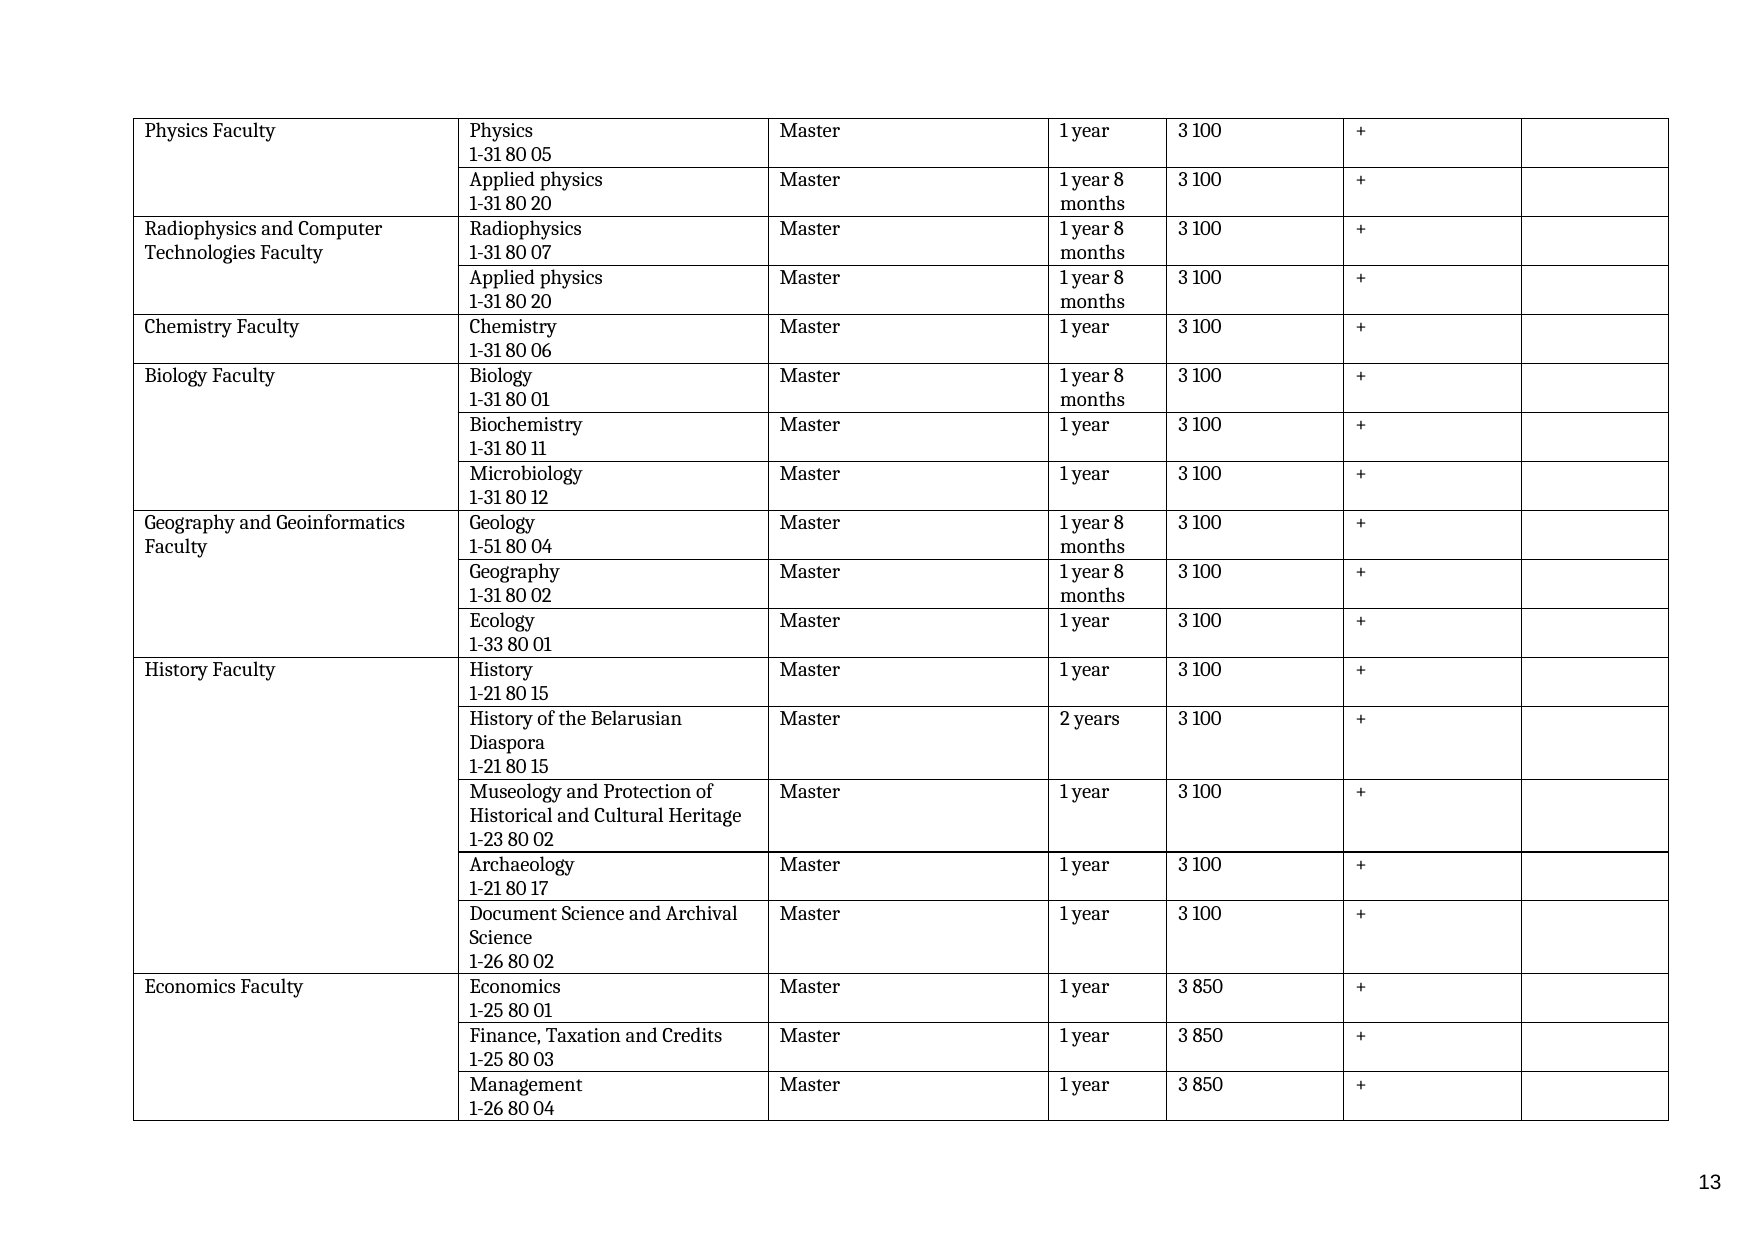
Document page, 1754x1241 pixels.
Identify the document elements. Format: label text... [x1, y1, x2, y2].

table_cell 1 year [1049, 901, 1166, 973]
table_cell Microbiology 1-31 80 12 [459, 462, 768, 510]
table_cell Master [769, 1072, 1048, 1120]
table_cell [1522, 511, 1668, 559]
table_cell 1 year [1049, 413, 1166, 461]
table_cell Archaeology 1-21 80 17 [459, 853, 768, 900]
table_cell Master [769, 266, 1048, 314]
table_cell 3 100 [1167, 217, 1343, 265]
table_cell 3 100 [1167, 901, 1343, 973]
table_cell 1 year [1049, 1072, 1166, 1120]
table_cell 1 year [1049, 315, 1166, 363]
table_cell 3 100 [1167, 315, 1343, 363]
table_cell Master [769, 658, 1048, 706]
table_cell Geology 1-51 80 04 [459, 511, 768, 559]
table_cell + [1344, 1072, 1521, 1120]
table_cell [1522, 974, 1668, 1022]
table_cell [1522, 560, 1668, 608]
table_cell 3 100 [1167, 413, 1343, 461]
table_cell 1 year [1049, 609, 1166, 657]
table_cell Master [769, 853, 1048, 900]
table_cell Master [769, 1023, 1048, 1071]
table_cell 1 year [1049, 119, 1166, 167]
table_cell Biology 1-31 80 01 [459, 364, 768, 412]
table_cell Master [769, 315, 1048, 363]
table_cell 3 100 [1167, 707, 1343, 778]
table_cell Economics Faculty [134, 974, 458, 1120]
table_cell Biochemistry 1-31 80 11 [459, 413, 768, 461]
table_cell 1 year 8 months [1049, 511, 1166, 559]
table_cell [1522, 658, 1668, 706]
table_cell + [1344, 168, 1521, 216]
table_cell Applied physics 1-31 80 20 [459, 168, 768, 216]
table_cell + [1344, 853, 1521, 900]
table_cell + [1344, 462, 1521, 510]
table_cell 1 year [1049, 974, 1166, 1022]
table_cell + [1344, 658, 1521, 706]
table_cell Biology Faculty [134, 364, 458, 510]
table_cell Museology and Protection of Historical and Cultural Heritage 1-23 80 02 [459, 780, 768, 851]
table_cell Master [769, 119, 1048, 167]
table_cell [1522, 901, 1668, 973]
table_cell Document Science and Archival Science 1-26 80 02 [459, 901, 768, 973]
table_cell + [1344, 217, 1521, 265]
table_cell 3 850 [1167, 1072, 1343, 1120]
table_cell Master [769, 462, 1048, 510]
table_cell Master [769, 168, 1048, 216]
table_cell 3 100 [1167, 168, 1343, 216]
table_cell Master [769, 364, 1048, 412]
table_cell [1522, 315, 1668, 363]
table_cell 1 year [1049, 853, 1166, 900]
table_cell Master [769, 413, 1048, 461]
table_cell 1 year [1049, 658, 1166, 706]
table_cell 3 850 [1167, 1023, 1343, 1071]
table_cell History of the Belarusian Diaspora 1-21 80 15 [459, 707, 768, 778]
table_cell [1522, 462, 1668, 510]
table_cell 3 850 [1167, 974, 1343, 1022]
table_cell [1522, 1023, 1668, 1071]
table_cell 3 100 [1167, 560, 1343, 608]
table_cell 3 100 [1167, 853, 1343, 900]
table_cell Management 1-26 80 04 [459, 1072, 768, 1120]
table_cell History 1-21 80 15 [459, 658, 768, 706]
table_cell Economics 1-25 80 01 [459, 974, 768, 1022]
table_cell + [1344, 364, 1521, 412]
table_cell + [1344, 707, 1521, 778]
table_cell [1522, 1072, 1668, 1120]
table_cell Ecology 1-33 80 01 [459, 609, 768, 657]
table_cell Applied physics 1-31 80 20 [459, 266, 768, 314]
table_cell Finance, Taxation and Credits 1-25 80 03 [459, 1023, 768, 1071]
table_cell 3 100 [1167, 658, 1343, 706]
table_cell 3 100 [1167, 119, 1343, 167]
table_cell Master [769, 217, 1048, 265]
table_cell + [1344, 511, 1521, 559]
table_cell Master [769, 707, 1048, 778]
table_cell [1522, 119, 1668, 167]
table_cell + [1344, 974, 1521, 1022]
table_cell [1522, 853, 1668, 900]
table_cell Master [769, 560, 1048, 608]
table_cell 3 100 [1167, 462, 1343, 510]
table_cell 1 year [1049, 1023, 1166, 1071]
table_cell + [1344, 560, 1521, 608]
table_cell Master [769, 974, 1048, 1022]
table_cell 2 years [1049, 707, 1166, 778]
table_cell [1522, 707, 1668, 778]
table_cell [1522, 413, 1668, 461]
table_cell 1 year [1049, 780, 1166, 851]
table_cell Geography and Geoinformatics Faculty [134, 511, 458, 657]
table_cell 1 year 8 months [1049, 168, 1166, 216]
table_cell [1522, 780, 1668, 851]
table_cell 3 100 [1167, 609, 1343, 657]
table_cell [1522, 168, 1668, 216]
table_cell 3 100 [1167, 511, 1343, 559]
table_cell Chemistry 1-31 80 06 [459, 315, 768, 363]
table_cell 1 year [1049, 462, 1166, 510]
table_cell + [1344, 119, 1521, 167]
table_cell [1522, 364, 1668, 412]
table_cell [1522, 266, 1668, 314]
table_cell History Faculty [134, 658, 458, 973]
table_cell + [1344, 266, 1521, 314]
table_cell Radiophysics 1-31 80 07 [459, 217, 768, 265]
table_cell 3 100 [1167, 780, 1343, 851]
table_cell Master [769, 511, 1048, 559]
table_cell 1 year 8 months [1049, 560, 1166, 608]
table_cell Geography 1-31 80 02 [459, 560, 768, 608]
table_cell 3 100 [1167, 266, 1343, 314]
table_cell 1 year 8 months [1049, 217, 1166, 265]
table_cell Master [769, 780, 1048, 851]
table_cell 1 year 8 months [1049, 266, 1166, 314]
table_cell + [1344, 315, 1521, 363]
table_cell [1522, 609, 1668, 657]
table_cell + [1344, 413, 1521, 461]
table_cell Chemistry Faculty [134, 315, 458, 363]
table_cell + [1344, 901, 1521, 973]
table_cell + [1344, 609, 1521, 657]
table_cell Master [769, 901, 1048, 973]
table_cell + [1344, 780, 1521, 851]
table_cell Physics Faculty [134, 119, 458, 216]
table_cell Master [769, 609, 1048, 657]
table_cell [1522, 217, 1668, 265]
table_cell 1 year 8 months [1049, 364, 1166, 412]
table_cell + [1344, 1023, 1521, 1071]
table_cell Physics 1-31 80 05 [459, 119, 768, 167]
table_cell Radiophysics and Computer Technologies Faculty [134, 217, 458, 314]
table_cell 3 100 [1167, 364, 1343, 412]
